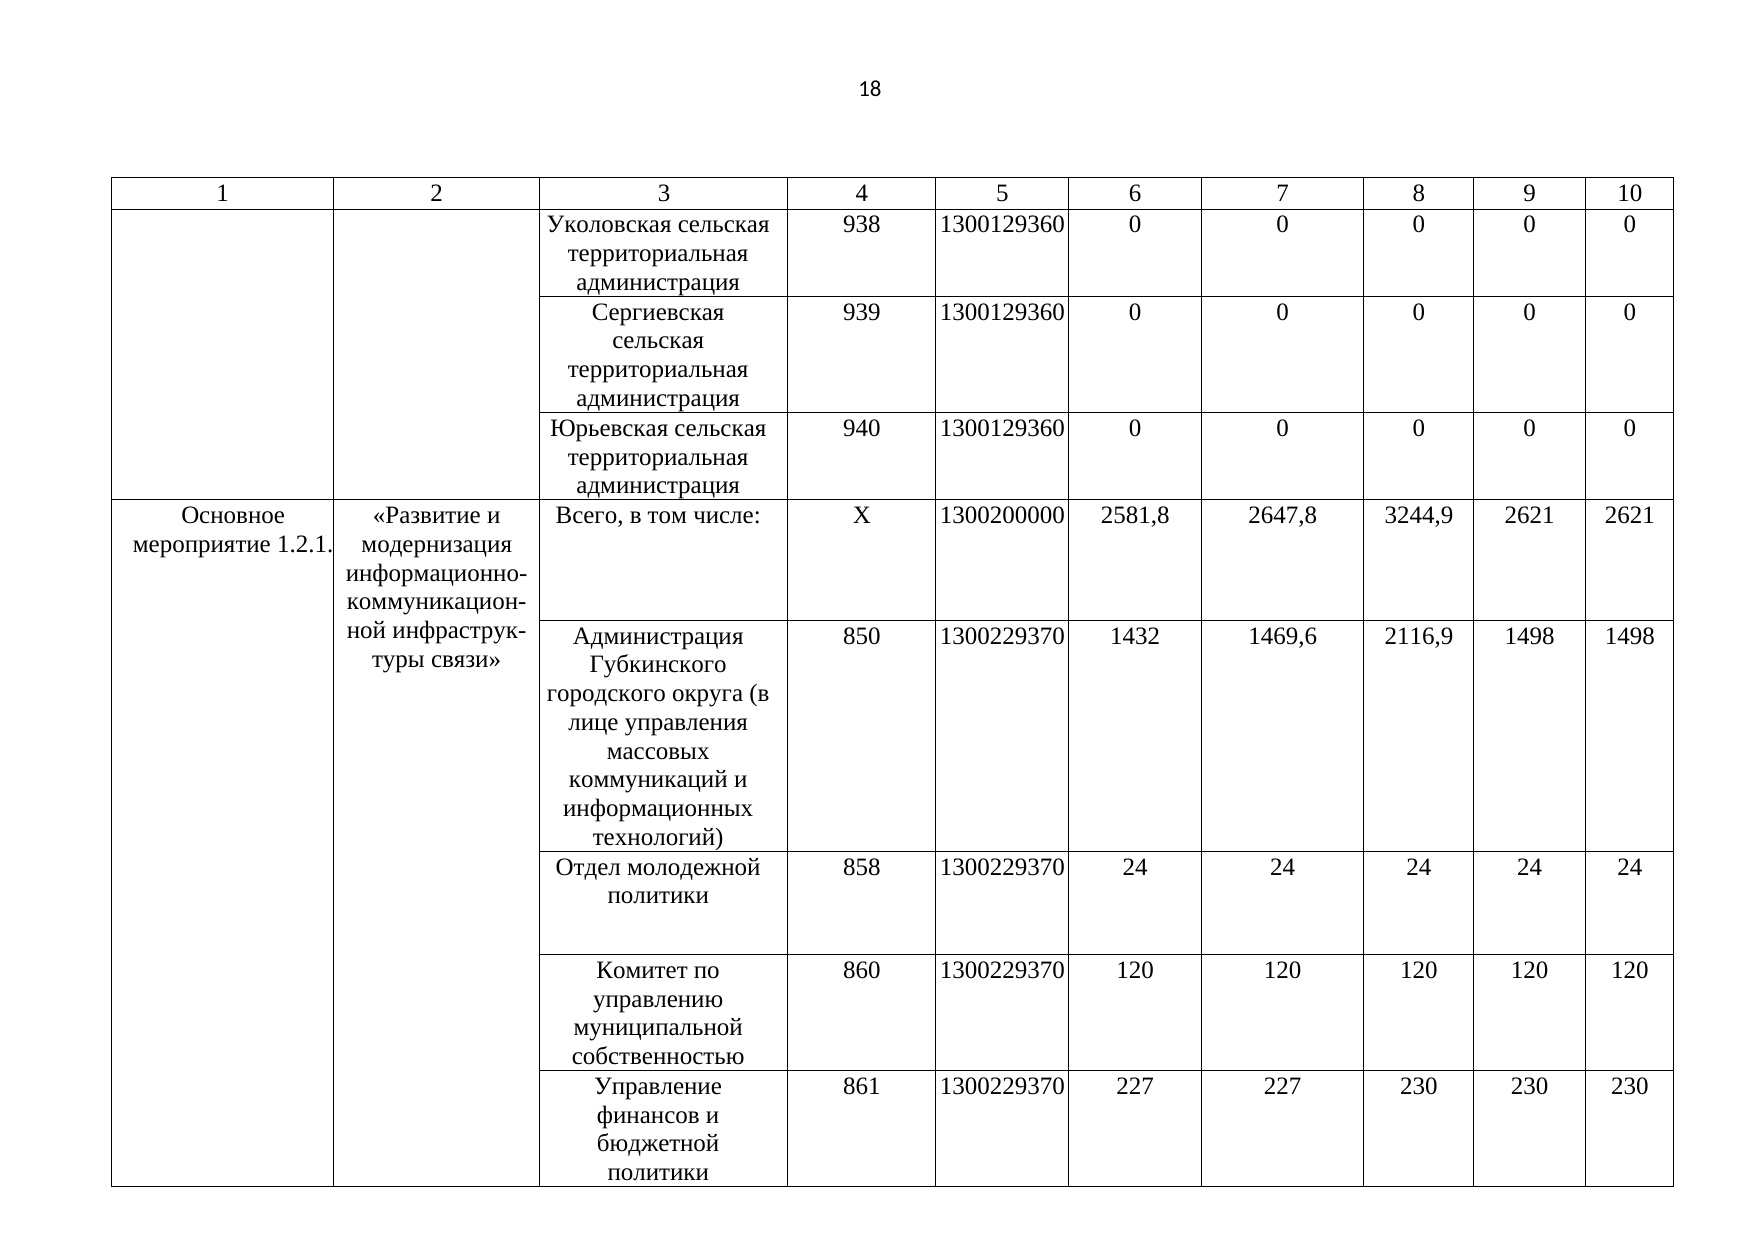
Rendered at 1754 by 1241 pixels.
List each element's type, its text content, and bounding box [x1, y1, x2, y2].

table_cell 0 [1586, 210, 1673, 296]
table_cell 1300229370 [936, 621, 1068, 851]
table_cell 1300129360 [936, 413, 1068, 499]
table_cell 120 [1364, 955, 1473, 1070]
table_cell 860 [788, 955, 935, 1070]
table_cell 0 [1069, 297, 1201, 412]
table_header 3 [540, 178, 787, 208]
table_cell 24 [1586, 852, 1673, 954]
table_cell Уколовская сельская территориальная администрация [540, 210, 787, 296]
table_cell 0 [1202, 210, 1363, 296]
table_cell 940 [788, 413, 935, 499]
table_cell 0 [1586, 413, 1673, 499]
table_cell 850 [788, 621, 935, 851]
table_cell 1300229370 [936, 1071, 1068, 1186]
table_cell 1300229370 [936, 955, 1068, 1070]
table_cell 0 [1474, 297, 1585, 412]
table_cell Управление финансов и бюджетной политики [540, 1071, 787, 1186]
table_header 1 [112, 178, 333, 208]
table_cell 938 [788, 210, 935, 296]
table_cell 0 [1364, 210, 1473, 296]
table_cell 861 [788, 1071, 935, 1186]
table_cell 939 [788, 297, 935, 412]
table_cell Сергиевская сельская территориальная администрация [540, 297, 787, 412]
table_cell 230 [1364, 1071, 1473, 1186]
table_cell 1498 [1474, 621, 1585, 851]
table_cell 3244,9 [1364, 500, 1473, 620]
table_cell 0 [1474, 413, 1585, 499]
table_cell 1300200000 [936, 500, 1068, 620]
table_cell 0 [1202, 413, 1363, 499]
table_cell 2647,8 [1202, 500, 1363, 620]
table_header 4 [788, 178, 935, 208]
table_cell 120 [1069, 955, 1201, 1070]
table_header 10 [1586, 178, 1673, 208]
table_cell Юрьевская сельская территориальная администрация [540, 413, 787, 499]
table_cell 230 [1474, 1071, 1585, 1186]
table_cell 227 [1069, 1071, 1201, 1186]
table_cell 858 [788, 852, 935, 954]
table_cell 1300129360 [936, 210, 1068, 296]
table_header 8 [1364, 178, 1473, 208]
table_cell 1300129360 [936, 297, 1068, 412]
table_cell 0 [1474, 210, 1585, 296]
table_cell 24 [1202, 852, 1363, 954]
table_header 2 [334, 178, 539, 208]
table_cell 24 [1364, 852, 1473, 954]
table_cell 2621 [1474, 500, 1585, 620]
table_cell 0 [1069, 210, 1201, 296]
table_cell 120 [1474, 955, 1585, 1070]
table_cell Основное мероприятие 1.2.1. [112, 500, 333, 1186]
table_cell 24 [1069, 852, 1201, 954]
table_cell Всего, в том числе: [540, 500, 787, 620]
table_cell 230 [1586, 1071, 1673, 1186]
table_cell «Развитие и модернизация информационно-коммуникацион-ной инфраструк-туры связи» [334, 500, 539, 1186]
table_cell 120 [1202, 955, 1363, 1070]
table_cell 0 [1364, 413, 1473, 499]
table_cell 1432 [1069, 621, 1201, 851]
table_cell Отдел молодежной политики [540, 852, 787, 954]
table_cell Комитет по управлению муниципальной собственностью [540, 955, 787, 1070]
table_cell 1300229370 [936, 852, 1068, 954]
table_header 9 [1474, 178, 1585, 208]
table_cell 24 [1474, 852, 1585, 954]
table_cell 2581,8 [1069, 500, 1201, 620]
table_cell 1498 [1586, 621, 1673, 851]
table_header 5 [936, 178, 1068, 208]
table_cell 2621 [1586, 500, 1673, 620]
table_cell 0 [1069, 413, 1201, 499]
table_cell 0 [1586, 297, 1673, 412]
table_cell 1469,6 [1202, 621, 1363, 851]
table_cell 227 [1202, 1071, 1363, 1186]
table_cell Администрация Губкинского городского округа (в лице управления массовых коммуникаций и информационных технологий) [540, 621, 787, 851]
table_cell 120 [1586, 955, 1673, 1070]
table_header 7 [1202, 178, 1363, 208]
table_header 6 [1069, 178, 1201, 208]
table_cell Х [788, 500, 935, 620]
table_cell 0 [1202, 297, 1363, 412]
table_cell 0 [1364, 297, 1473, 412]
table_cell 2116,9 [1364, 621, 1473, 851]
